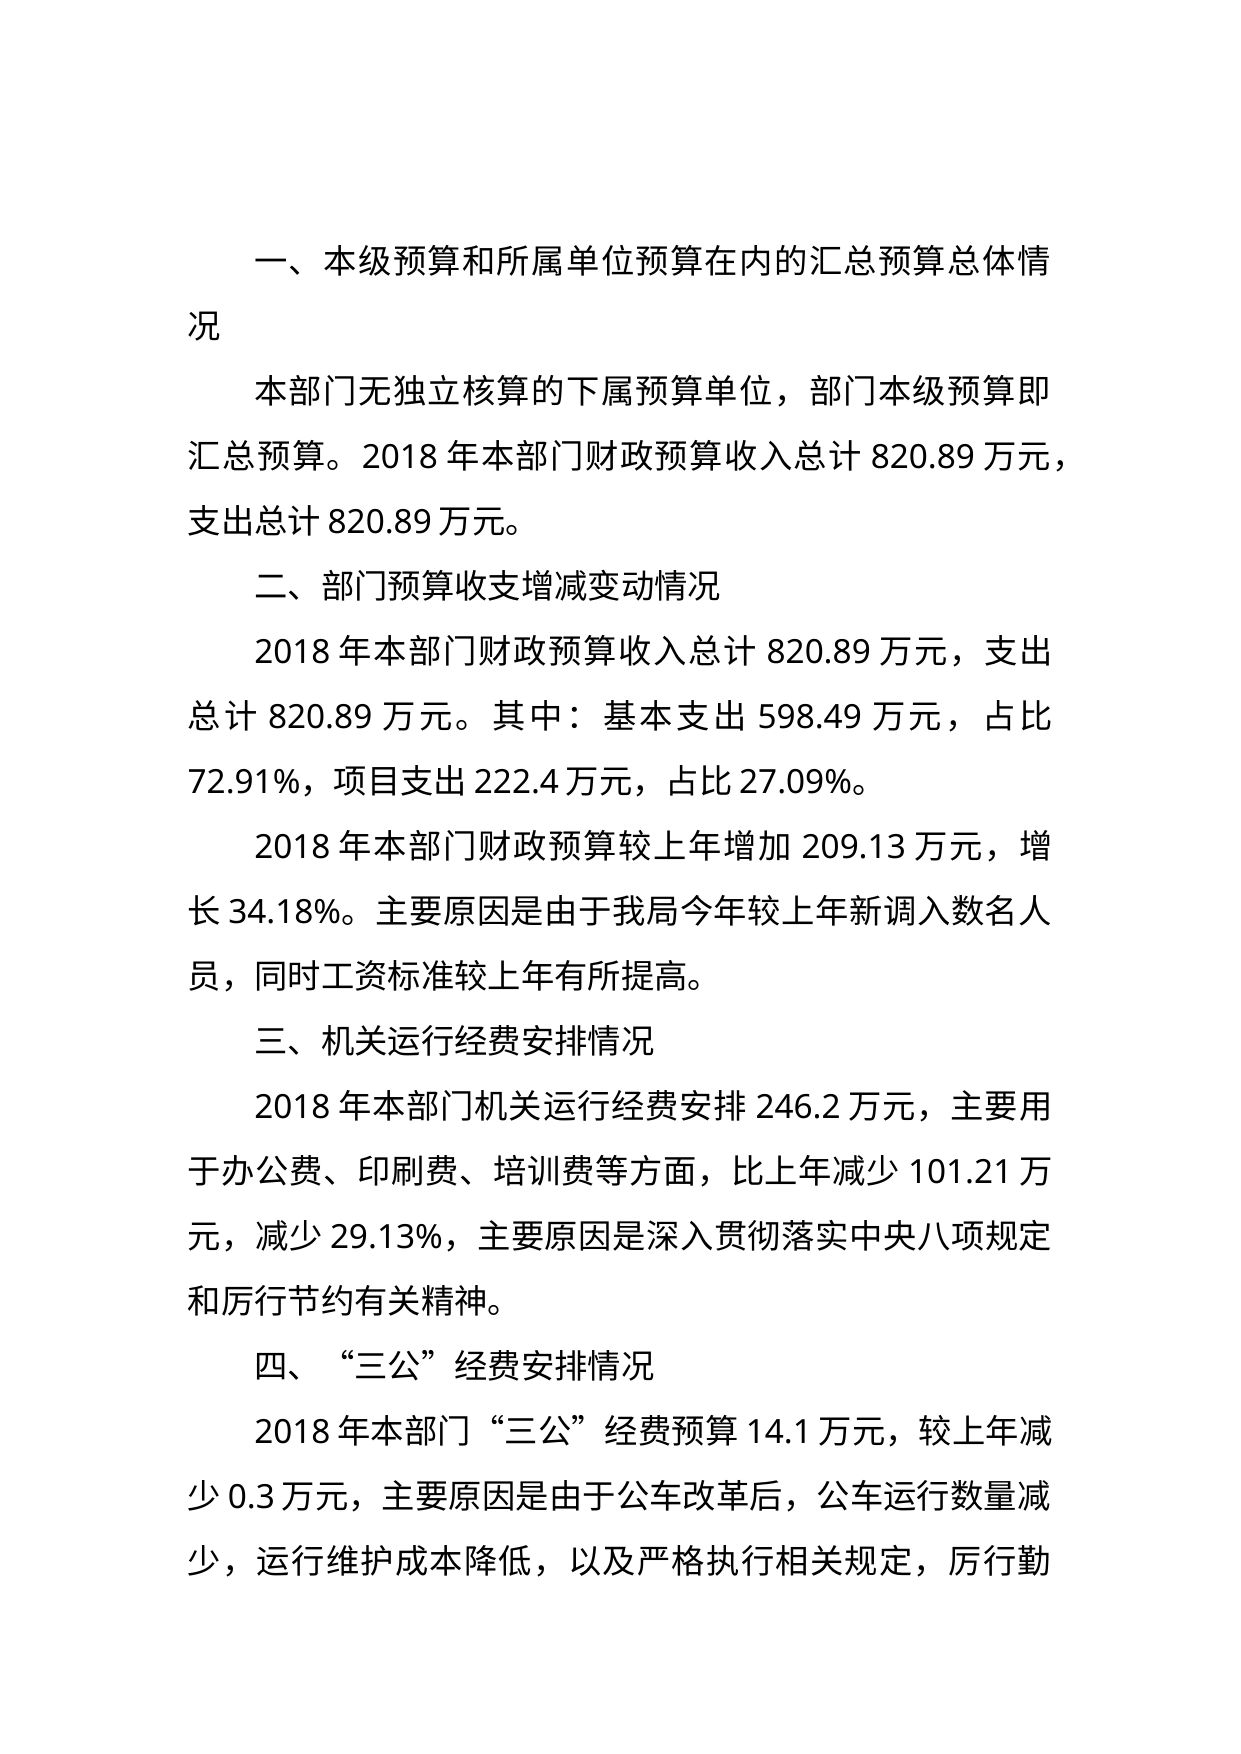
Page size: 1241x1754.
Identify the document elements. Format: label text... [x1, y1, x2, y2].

text 一、本级预算和所属单位预算在内的汇总预算总体情况 [187, 227, 1053, 357]
text 二、部门预算收支增减变动情况 [187, 552, 1053, 617]
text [187, 1397, 1053, 1592]
text 三、机关运行经费安排情况 [187, 1007, 1053, 1072]
text 2018年本部门机关运行经费安排246.2万元，主要用于办公费、印刷费、培训费等方面，比上年减少101.21万元，减少29.13%，主要原因是深入贯彻落实中央八项规定和厉行节约有关精神。 [187, 1072, 1053, 1332]
text 本部门无独立核算的下属预算单位，部门本级预算即汇总预算。2018年本部门财政预算收入总计820.89万元，支出总计820.89万元。 [187, 357, 1053, 552]
text 2018年本部门财政预算收入总计820.89万元，支出总计820.89万元。其中：基本支出598.49万元，占比72.91%，项目支出222.4万元，占比27.09%。 [187, 617, 1053, 812]
text 四、“三公”经费安排情况 [187, 1332, 1053, 1397]
text 2018年本部门财政预算较上年增加209.13万元，增长34.18%。主要原因是由于我局今年较上年新调入数名人员，同时工资标准较上年有所提高。 [187, 812, 1053, 1007]
